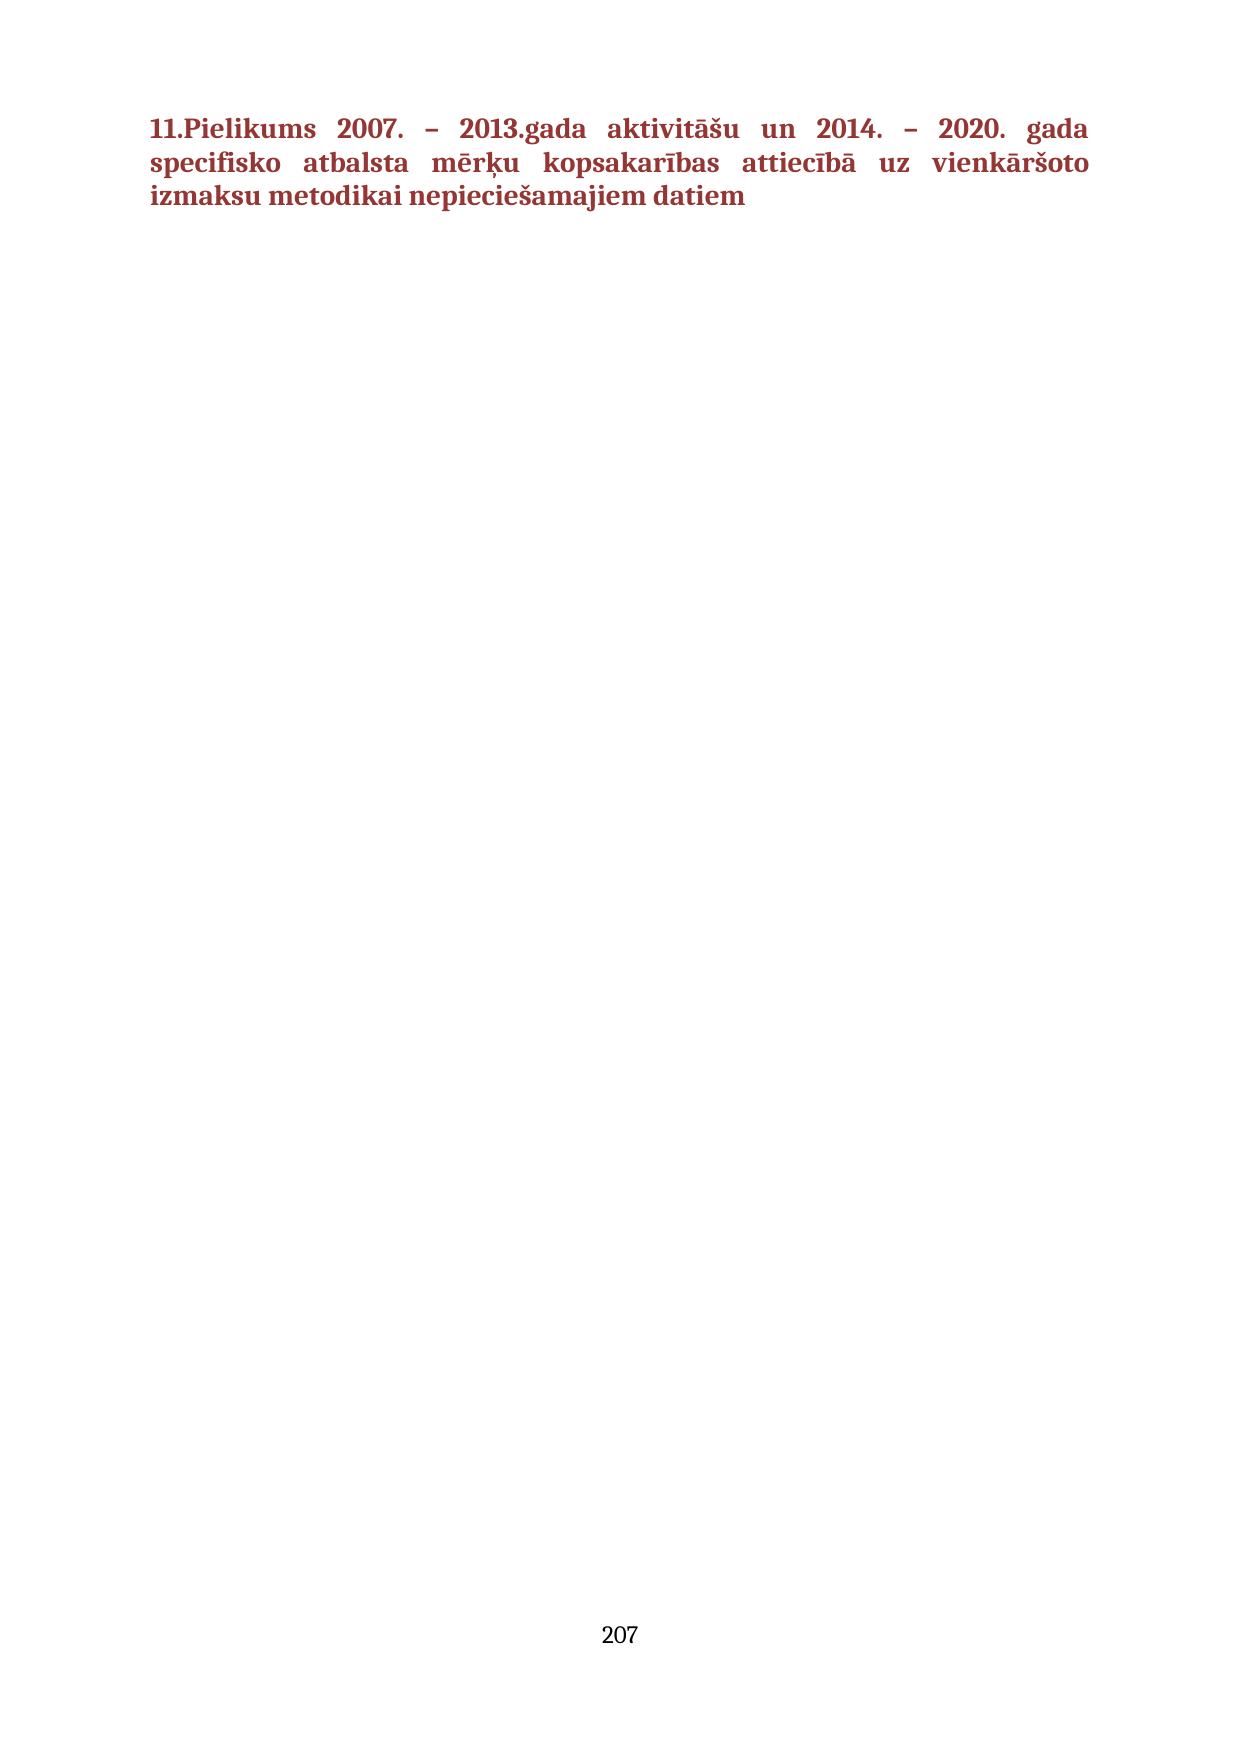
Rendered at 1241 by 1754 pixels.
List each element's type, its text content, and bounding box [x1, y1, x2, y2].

text 11.Pielikums 2007. – 2013.gada aktivitāšu un 2014. – 2020. gada specifisko atbalsta mērķu kopsakarības attiecībā uz vienkāršoto izmaksu metodikai nepieciešamajiem datiem [150, 112, 1090, 213]
